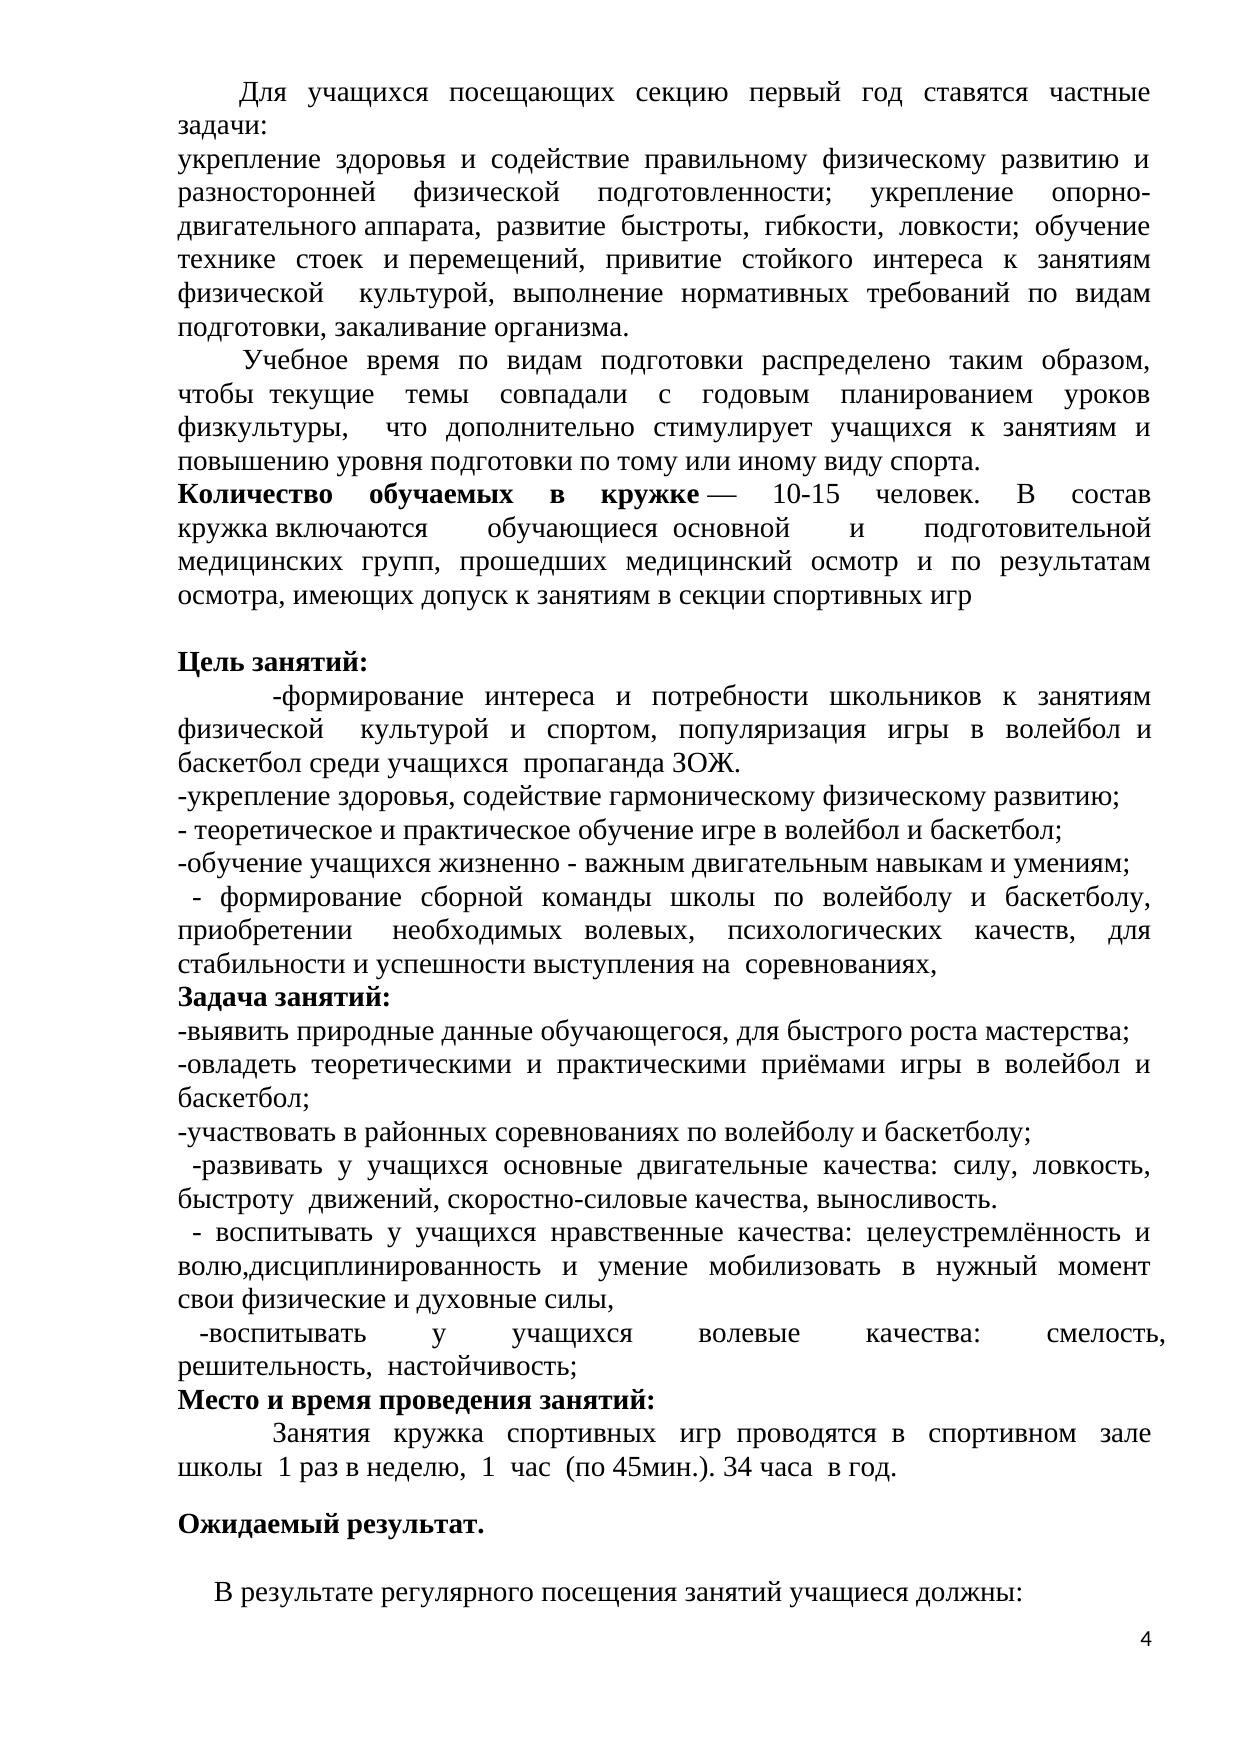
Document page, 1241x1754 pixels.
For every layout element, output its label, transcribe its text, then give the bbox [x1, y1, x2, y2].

text укрепление здоровья и содействие правильному физическому развитию и [177, 141, 1152, 174]
text Для учащихся посещающих секцию первый год ставятся частные задачи: [177, 74, 1152, 141]
text -развивать у учащихся основные двигательные качества: силу, ловкость, быстроту движений, скоростно-силовые качества, выносливость. [177, 1147, 1152, 1214]
text -формирование интереса и потребности школьников к занятиям физической культурой и спортом, популяризация игры в волейбол и баскетбол среди учащихся пропаганда ЗОЖ. [177, 678, 1152, 778]
text -выявить природные данные обучающегося, для быстрого роста мастерства; [177, 1013, 1152, 1047]
text Занятия кружка спортивных игр проводятся в спортивном зале школы 1 раз в неделю, 1 час (по 45мин.). 34 часа в год. [177, 1416, 1152, 1483]
text Количество обучаемых в кружке — 10-15 человек. В состав кружка включаются обучающиеся основной и подготовительной медицинских групп, прошедших медицинский осмотр и по результатам осмотра, имеющих допуск к занятиям в секции спортивных игр [177, 476, 1152, 611]
text - формирование сборной команды школы по волейболу и баскетболу, приобретении необходимых волевых, психологических качеств, для стабильности и успешности выступления на соревнованиях, [177, 879, 1152, 979]
text Ожидаемый результат. [177, 1507, 1152, 1540]
text В результате регулярного посещения занятий учащиеся должны: [177, 1574, 1152, 1607]
text -обучение учащихся жизненно - важным двигательным навыкам и умениям; [177, 845, 1152, 879]
text Задача занятий: [177, 979, 1152, 1013]
text -воспитывать у учащихся волевые качества: смелость, решительность, настойчивость; [177, 1315, 1167, 1382]
text -овладеть теоретическими и практическими приёмами игры в волейбол и баскетбол; [177, 1047, 1152, 1114]
text -укрепление здоровья, содействие гармоническому физическому развитию; [177, 778, 1152, 812]
text разносторонней физической подготовленности; укрепление опорно-двигательного аппарата, развитие быстроты, гибкости, ловкости; обучение технике стоек и перемещений, привитие стойкого интереса к занятиям физической культурой, выполнение нормативных требований по видам подготовки, закаливание организма. [177, 174, 1152, 342]
text -участвовать в районных соревнованиях по волейболу и баскетболу; [177, 1114, 1152, 1147]
text Место и время проведения занятий: [177, 1382, 1152, 1416]
text Цель занятий: [177, 644, 1152, 678]
text Учебное время по видам подготовки распределено таким образом, чтобы текущие темы совпадали с годовым планированием уроков физкультуры, что дополнительно стимулирует учащихся к занятиям и повышению уровня подготовки по тому или иному виду спорта. [177, 342, 1152, 476]
text - воспитывать у учащихся нравственные качества: целеустремлённость и волю,дисциплинированность и умение мобилизовать в нужный момент свои физические и духовные силы, [177, 1214, 1152, 1315]
text - теоретическое и практическое обучение игре в волейбол и баскетбол; [177, 812, 1152, 845]
